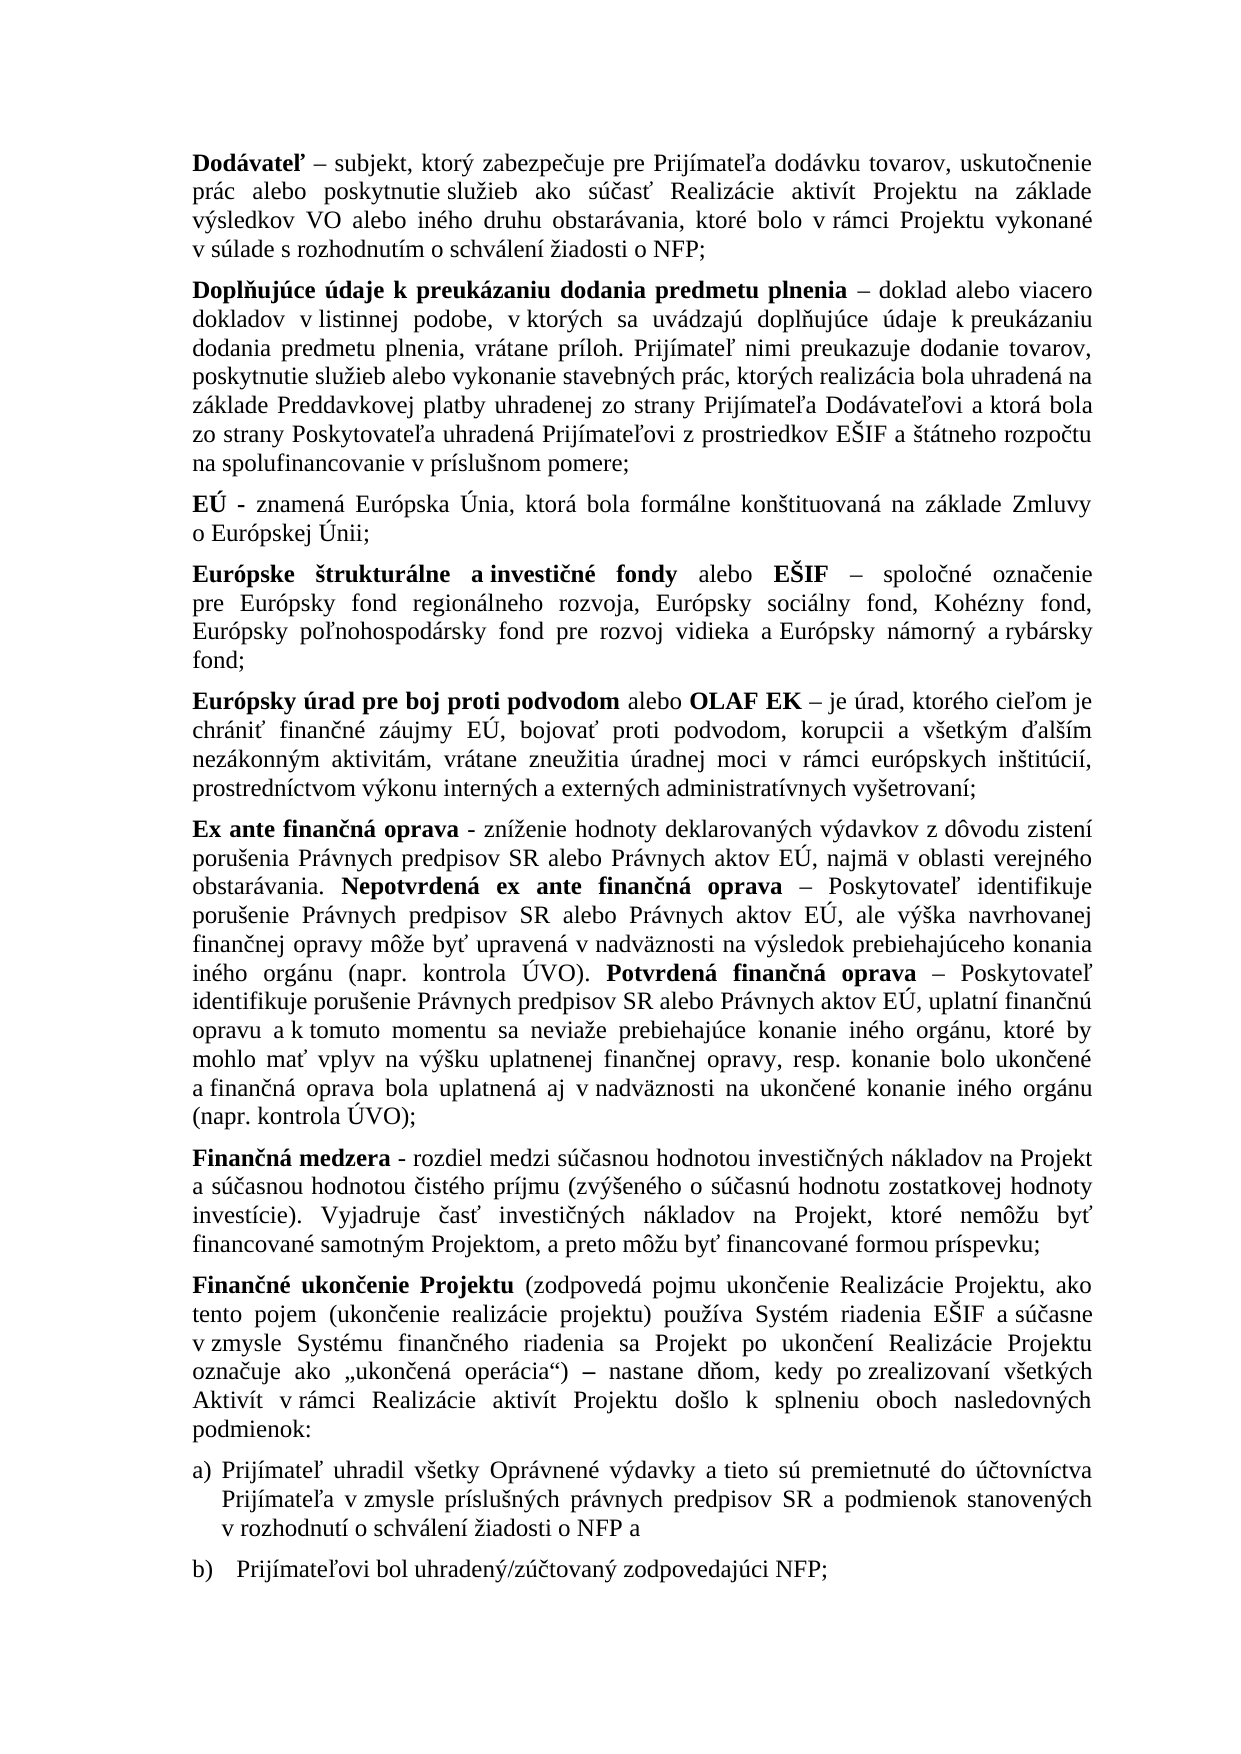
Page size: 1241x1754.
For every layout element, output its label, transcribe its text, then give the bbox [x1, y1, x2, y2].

text Finančná medzera - rozdiel medzi súčasnou hodnotou investičných nákladov na Projekt a súčasnou hodnotou čistého príjmu (zvýšeného o súčasnú hodnotu zostatkovej hodnoty investície). Vyjadruje časť investičných nákladov na Projekt, ktoré nemôžu byť financované samotným Projektom, a preto môžu byť financované formou príspevku; [192, 1143, 1093, 1258]
text Doplňujúce údaje k preukázaniu dodania predmetu plnenia – doklad alebo viacero dokladov v listinnej podobe, v ktorých sa uvádzajú doplňujúce údaje k preukázaniu dodania predmetu plnenia, vrátane príloh. Prijímateľ nimi preukazuje dodanie tovarov, poskytnutie služieb alebo vykonanie stavebných prác, ktorých realizácia bola uhradená na základe Preddavkovej platby uhradenej zo strany Prijímateľa Dodávateľovi a ktorá bola zo strany Poskytovateľa uhradená Prijímateľovi z prostriedkov EŠIF a štátneho rozpočtu na spolufinancovanie v príslušnom pomere; [192, 275, 1093, 476]
list Prijímateľ uhradil všetky Oprávnené výdavky a tieto sú premietnuté do účtovníctva Prijímateľa v zmysle príslušných právnych predpisov SR a podmienok stanovených v rozhodnutí o schválení žiadosti o NFP a [192, 1455, 1093, 1541]
text Ex ante finančná oprava - zníženie hodnoty deklarovaných výdavkov z dôvodu zistení porušenia Právnych predpisov SR alebo Právnych aktov EÚ, najmä v oblasti verejného obstarávania. Nepotvrdená ex ante finančná oprava – Poskytovateľ identifikuje porušenie Právnych predpisov SR alebo Právnych aktov EÚ, ale výška navrhovanej finančnej opravy môže byť upravená v nadväznosti na výsledok prebiehajúceho konania iného orgánu (napr. kontrola ÚVO). Potvrdená finančná oprava – Poskytovateľ identifikuje porušenie Právnych predpisov SR alebo Právnych aktov EÚ, uplatní finančnú opravu a k tomuto momentu sa neviaže prebiehajúce konanie iného orgánu, ktoré by mohlo mať vplyv na výšku uplatnenej finančnej opravy, resp. konanie bolo ukončené a finančná oprava bola uplatnená aj v nadväznosti na ukončené konanie iného orgánu (napr. kontrola ÚVO); [192, 814, 1093, 1130]
text Dodávateľ – subjekt, ktorý zabezpečuje pre Prijímateľa dodávku tovarov, uskutočnenie prác alebo poskytnutie služieb ako súčasť Realizácie aktivít Projektu na základe výsledkov VO alebo iného druhu obstarávania, ktoré bolo v rámci Projektu vykonané v súlade s rozhodnutím o schválení žiadosti o NFP; [192, 148, 1093, 263]
text EÚ - znamená Európska Únia, ktorá bola formálne konštituovaná na základe Zmluvy o Európskej Únii; [192, 489, 1093, 546]
list Prijímateľovi bol uhradený/zúčtovaný zodpovedajúci NFP; [192, 1554, 1093, 1583]
text Finančné ukončenie Projektu (zodpovedá pojmu ukončenie Realizácie Projektu, ako tento pojem (ukončenie realizácie projektu) používa Systém riadenia EŠIF a súčasne v zmysle Systému finančného riadenia sa Projekt po ukončení Realizácie Projektu označuje ako „ukončená operácia“) – nastane dňom, kedy po zrealizovaní všetkých Aktivít v rámci Realizácie aktivít Projektu došlo k splneniu oboch nasledovných podmienok: [192, 1270, 1093, 1443]
text Európsky úrad pre boj proti podvodom alebo OLAF EK – je úrad, ktorého cieľom je chrániť finančné záujmy EÚ, bojovať proti podvodom, korupcii a všetkým ďalším nezákonným aktivitám, vrátane zneužitia úradnej moci v rámci európskych inštitúcií, prostredníctvom výkonu interných a externých administratívnych vyšetrovaní; [192, 686, 1093, 801]
text Európske štrukturálne a investičné fondy alebo EŠIF – spoločné označenie pre Európsky fond regionálneho rozvoja, Európsky sociálny fond, Kohézny fond, Európsky poľnohospodársky fond pre rozvoj vidieka a Európsky námorný a rybársky fond; [192, 559, 1093, 674]
